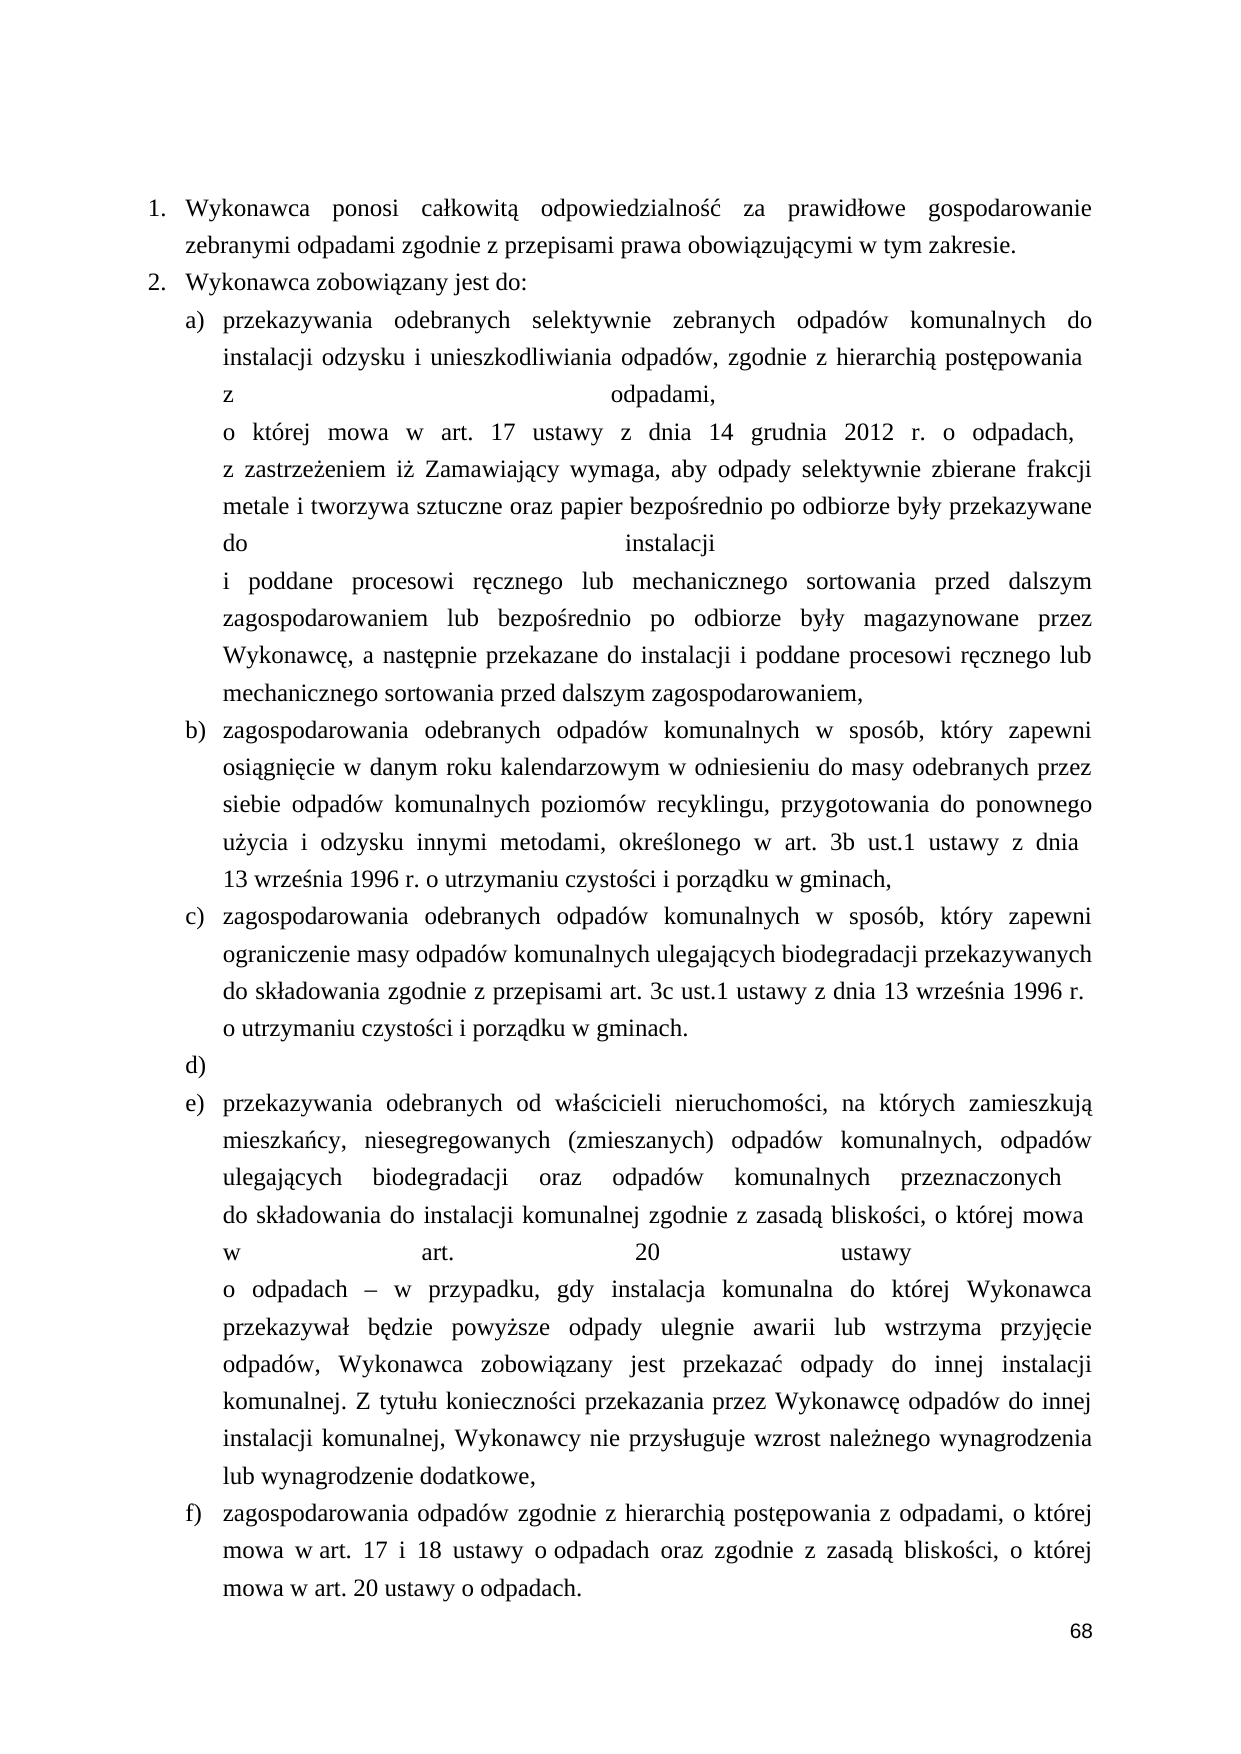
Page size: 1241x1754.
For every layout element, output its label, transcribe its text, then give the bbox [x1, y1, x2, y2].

list Wykonawca ponosi całkowitą odpowiedzialność za prawidłowe gospodarowanie zebranymi odpadami zgodnie z przepisami obowiązującymi w tym zakresie. [148, 193, 1093, 259]
